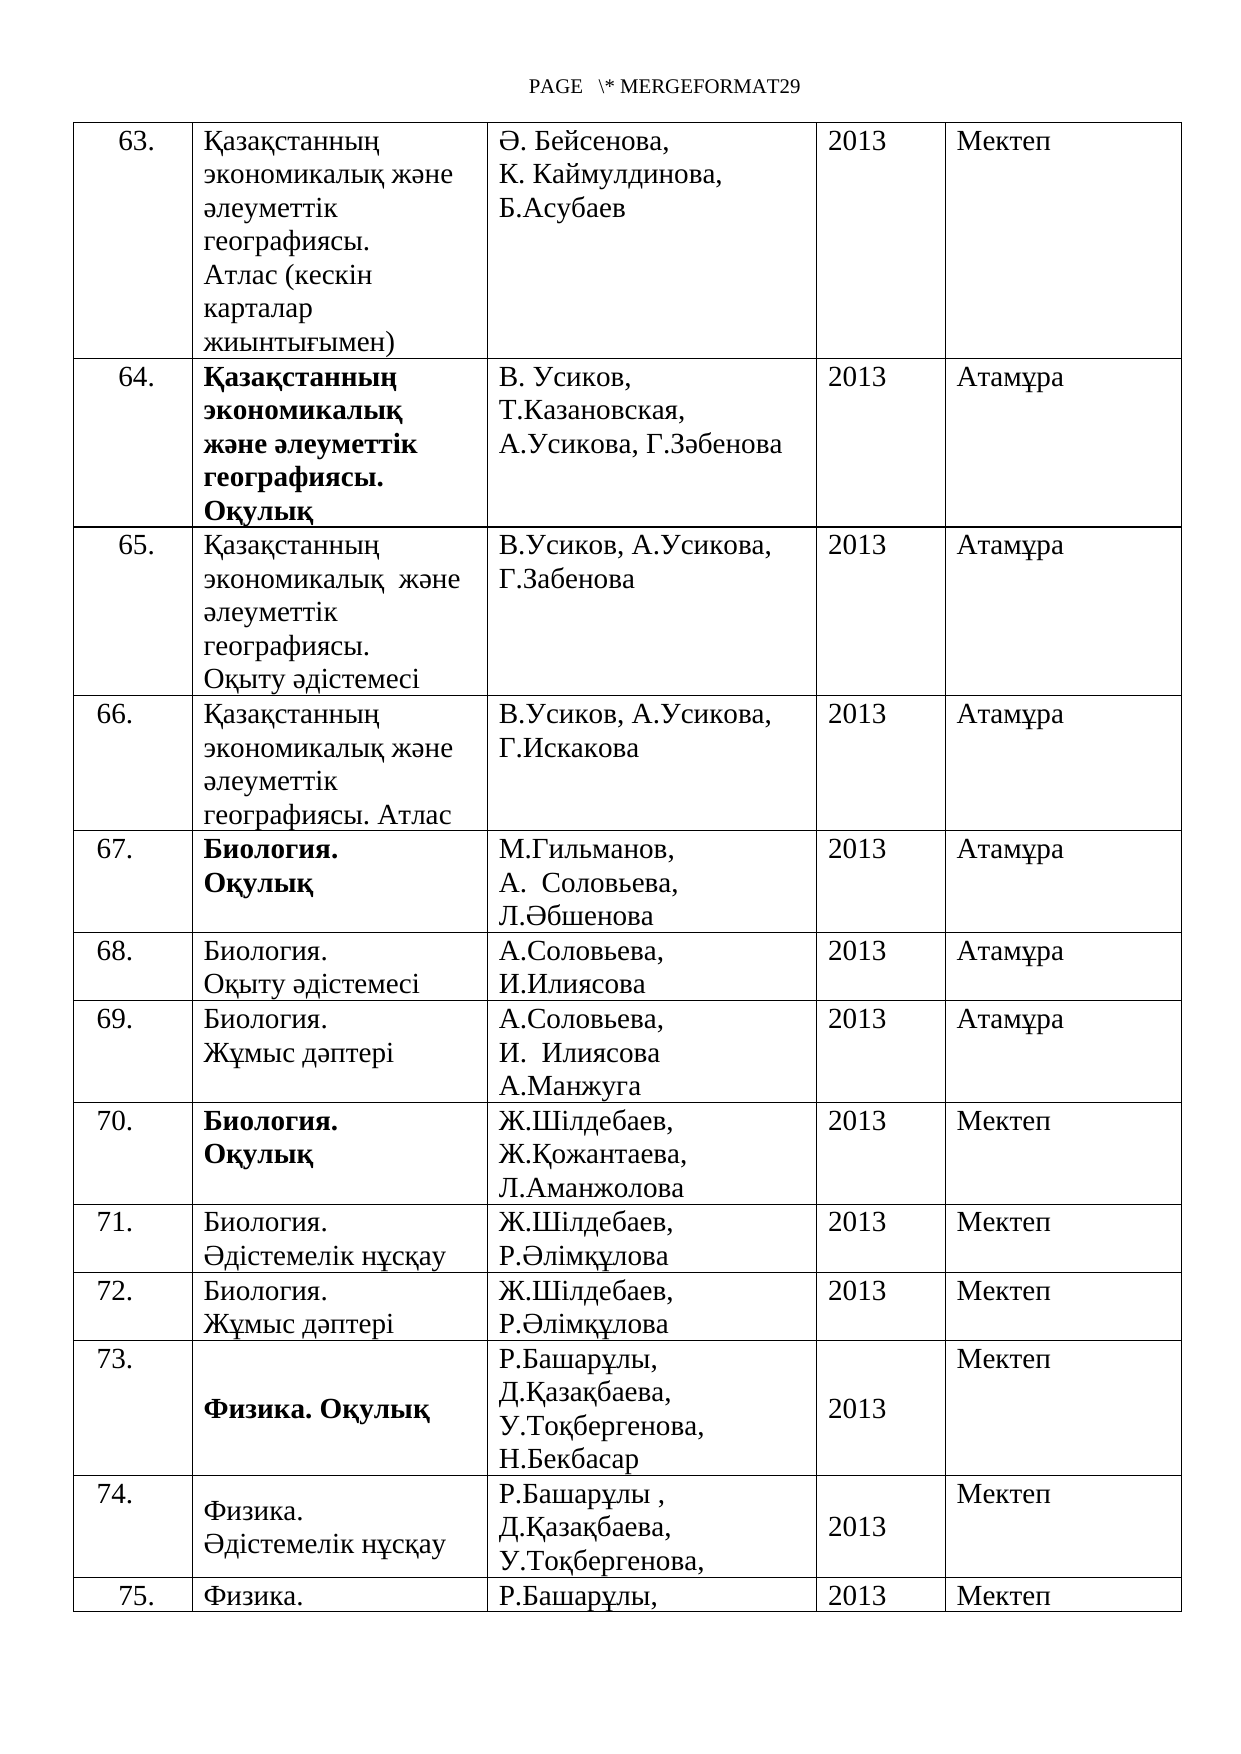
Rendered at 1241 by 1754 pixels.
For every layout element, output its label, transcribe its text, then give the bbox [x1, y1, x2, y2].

table_cell Биология. Оқулық [193, 831, 487, 932]
table_cell [74, 1476, 192, 1577]
table_cell Биология. Жұмыс дәптері [193, 1001, 487, 1102]
table_cell [74, 1103, 192, 1203]
table_cell Ж.Шiлдебаев, Ж.Қожантаева, Л.Аманжолова [488, 1103, 816, 1203]
table_cell Мектеп [946, 1103, 1181, 1203]
table_cell 2013 [817, 933, 945, 1000]
table_cell Атамұра [946, 528, 1181, 695]
table_cell М.Гильманов, А. Соловьева, Л.Әбшенова [488, 831, 816, 932]
table_cell Мектеп [946, 1578, 1181, 1611]
table_cell Қазақстанның экономикалық және әлеуметтік географиясы. Оқулық [193, 359, 487, 526]
table_cell Атамұра [946, 696, 1181, 830]
table_cell В. Усиков, Т.Казановская, А.Усикова, Г.Зәбенова [488, 359, 816, 526]
table_cell [74, 696, 192, 830]
table_cell Ж.Шiлдебаев, Р.Әлiмқұлова [488, 1273, 816, 1340]
table_cell 2013 [817, 359, 945, 526]
table_cell Биология. Әдiстемелiк нұсқау [193, 1205, 487, 1272]
table_cell [74, 933, 192, 1000]
table_cell А.Соловьева, И.Илиясова [488, 933, 816, 1000]
table_cell [74, 1273, 192, 1340]
table_cell Ә. Бейсенова, К. Каймулдинова, Б.Асубаев [488, 123, 816, 358]
table_cell 2013 [817, 1578, 945, 1611]
table_cell Атамұра [946, 1001, 1181, 1102]
table_cell Қазақстанның экономикалық және әлеуметтік географиясы. Оқыту әдістемесі [193, 528, 487, 695]
table_cell Р.Башарұлы , Д.Қазақбаева, У.Тоқбергенова, [488, 1476, 816, 1577]
table_cell Р.Башарұлы, Д.Қазақбаева, У.Тоқбергенова, Н.Бекбасар [488, 1341, 816, 1475]
table_cell [74, 1341, 192, 1475]
table_cell Мектеп [946, 1205, 1181, 1272]
table_cell 2013 [817, 831, 945, 932]
table_cell [74, 1578, 192, 1611]
table_cell 2013 [817, 1001, 945, 1102]
table_cell В.Усиков, А.Усикова, Г.Забенова [488, 528, 816, 695]
table_cell Қазақстанның экономикалық және әлеуметтік географиясы. Атлас [193, 696, 487, 830]
table_cell В.Усиков, А.Усикова, Г.Искакова [488, 696, 816, 830]
table_cell Биология. Жұмыс дәптерi [193, 1273, 487, 1340]
table_cell Физика. Оқулық [193, 1341, 487, 1475]
table_cell Атамұра [946, 359, 1181, 526]
table_cell Ж.Шiлдебаев, Р.Әлiмқұлова [488, 1205, 816, 1272]
table_cell 2013 [817, 1273, 945, 1340]
table_cell Мектеп [946, 123, 1181, 358]
table_cell 2013 [817, 1341, 945, 1475]
table_cell Биология. Оқыту әдістемесі [193, 933, 487, 1000]
table_cell Биология. Оқулық [193, 1103, 487, 1203]
table_cell Атамұра [946, 831, 1181, 932]
table_cell 2013 [817, 696, 945, 830]
table_cell Мектеп [946, 1341, 1181, 1475]
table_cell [193, 1578, 487, 1611]
table_cell 2013 [817, 528, 945, 695]
table_cell [74, 528, 192, 695]
table_cell 2013 [817, 123, 945, 358]
table_cell 2013 [817, 1205, 945, 1272]
table_cell [74, 359, 192, 526]
table_cell 2013 [817, 1476, 945, 1577]
table_cell [74, 831, 192, 932]
table_cell А.Соловьева, И. Илиясова А.Манжуга [488, 1001, 816, 1102]
table_cell Атамұра [946, 933, 1181, 1000]
table_cell 2013 [817, 1103, 945, 1203]
table_cell Физика. Әдiстемелiк нұсқау [193, 1476, 487, 1577]
table_cell [74, 1205, 192, 1272]
table_cell [74, 123, 192, 358]
table_cell Қазақстанның экономикалық және әлеуметтiк географиясы. Атлас (кескiн карталар жиынтығымен) [193, 123, 487, 358]
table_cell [488, 1578, 816, 1611]
table_cell [74, 1001, 192, 1102]
table_cell Мектеп [946, 1476, 1181, 1577]
table_cell Мектеп [946, 1273, 1181, 1340]
